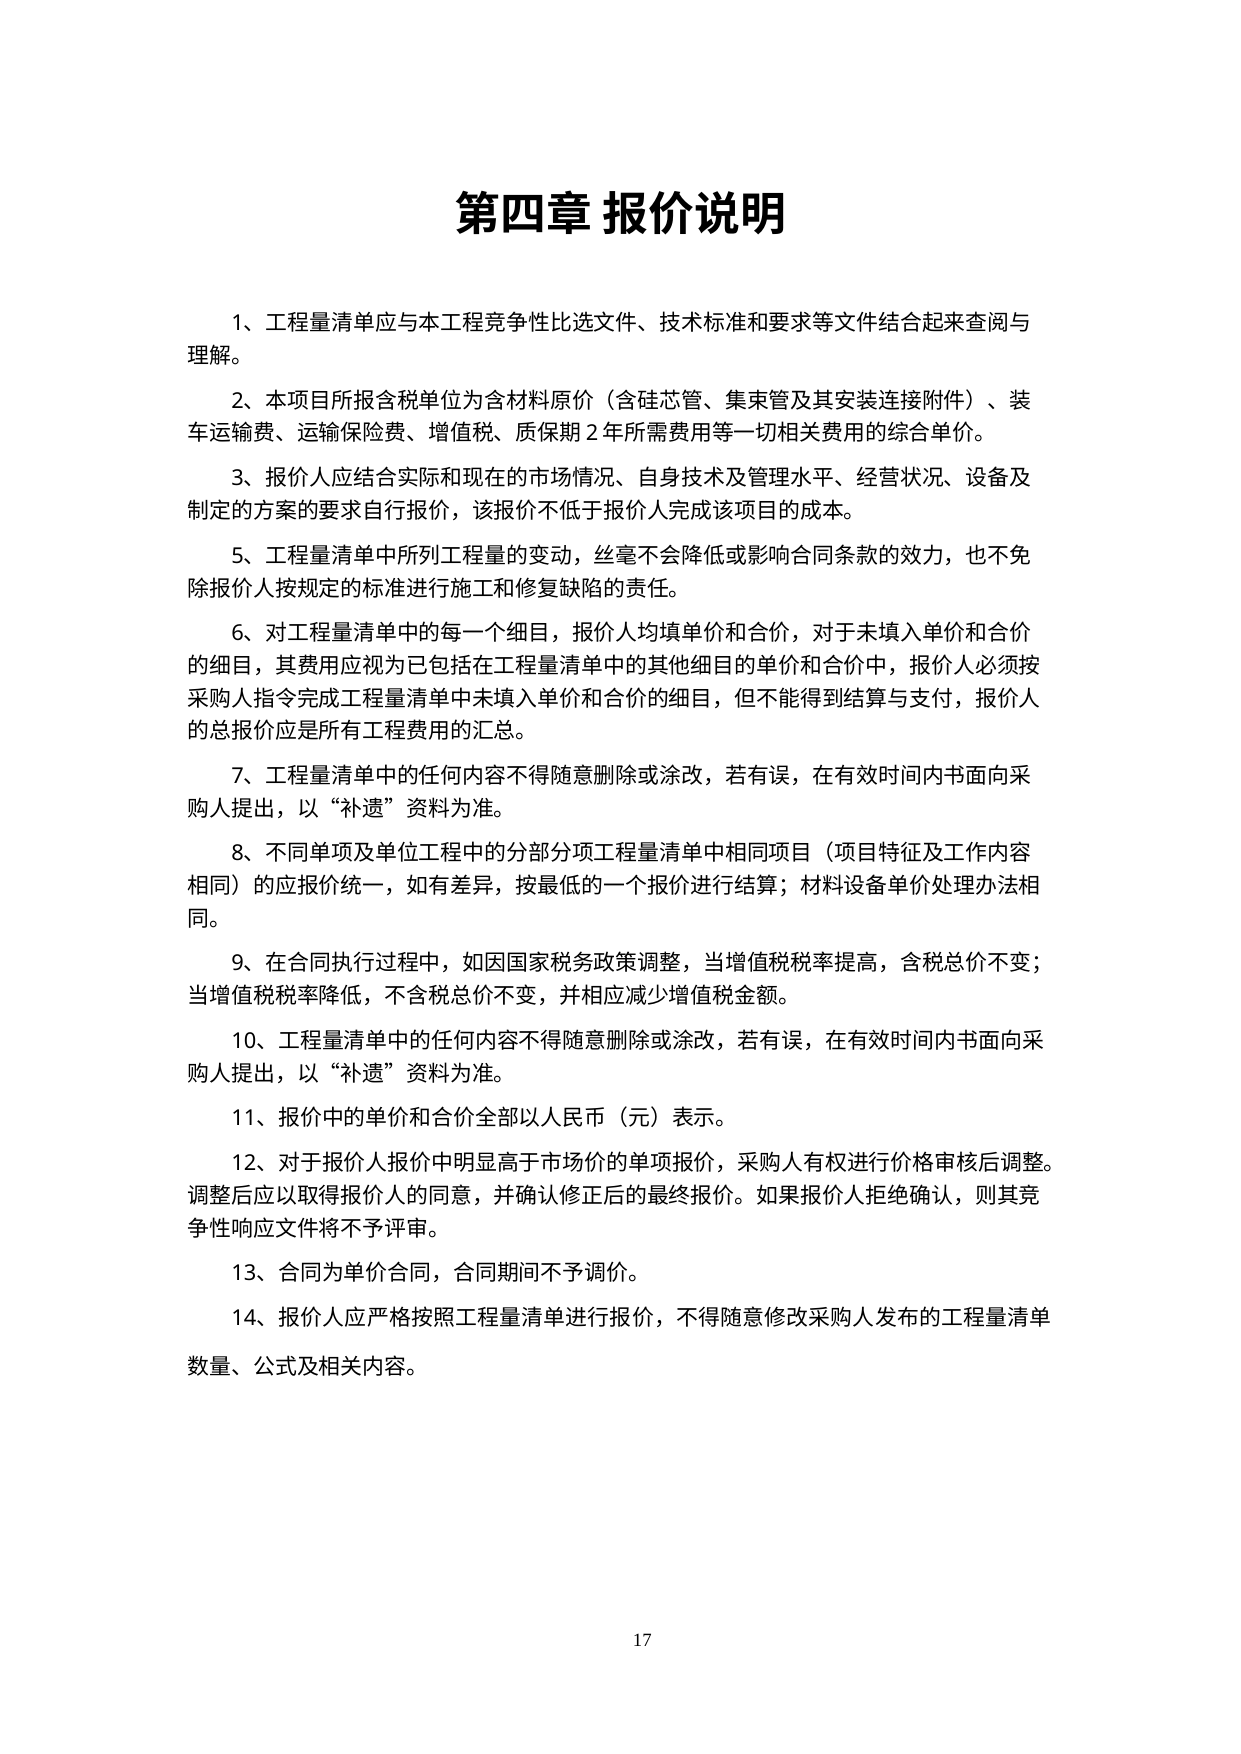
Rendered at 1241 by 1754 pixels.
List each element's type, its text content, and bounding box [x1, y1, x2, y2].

text 10、工程量清单中的任何内容不得随意删除或涂改，若有误，在有效时间内书面向采购人提出，以“补遗”资料为准。 [187, 1023, 1053, 1088]
text 1、工程量清单应与本工程竞争性比选文件、技术标准和要求等文件结合起来查阅与理解。 [187, 305, 1053, 370]
text 3、报价人应结合实际和现在的市场情况、自身技术及管理水平、经营状况、设备及制定的方案的要求自行报价，该报价不低于报价人完成该项目的成本。 [187, 460, 1053, 525]
text 2、本项目所报含税单位为含材料原价（含硅芯管、集束管及其安装连接附件）、装车运输费、运输保险费、增值税、质保期2年所需费用等一切相关费用的综合单价。 [187, 383, 1053, 448]
text 14、报价人应严格按照工程量清单进行报价，不得随意修改采购人发布的工程量清单数量、公式及相关内容。 [187, 1300, 1053, 1381]
subtitle 报价说明 [187, 162, 1053, 259]
text 11、报价中的单价和合价全部以人民币（元）表示。 [187, 1100, 1053, 1133]
text 12、对于报价人报价中明显高于市场价的单项报价，采购人有权进行价格审核后调整。调整后应以取得报价人的同意，并确认修正后的最终报价。如果报价人拒绝确认，则其竞争性响应文件将不予评审。 [187, 1145, 1053, 1243]
text 9、在合同执行过程中，如因国家税务政策调整，当增值税税率提高，含税总价不变；当增值税税率降低，不含税总价不变，并相应减少增值税金额。 [187, 945, 1053, 1010]
text 7、工程量清单中的任何内容不得随意删除或涂改，若有误，在有效时间内书面向采购人提出，以“补遗”资料为准。 [187, 758, 1053, 823]
text 13、合同为单价合同，合同期间不予调价。 [187, 1255, 1053, 1288]
text 8、不同单项及单位工程中的分部分项工程量清单中相同项目（项目特征及工作内容相同）的应报价统一，如有差异，按最低的一个报价进行结算；材料设备单价处理办法相同。 [187, 835, 1053, 933]
text 5、工程量清单中所列工程量的变动，丝毫不会降低或影响合同条款的效力，也不免除报价人按规定的标准进行施工和修复缺陷的责任。 [187, 538, 1053, 603]
text 6、对工程量清单中的每一个细目，报价人均填单价和合价，对于未填入单价和合价的细目，其费用应视为已包括在工程量清单中的其他细目的单价和合价中，报价人必须按采购人指令完成工程量清单中未填入单价和合价的细目，但不能得到结算与支付，报价人的总报价应是所有工程费用的汇总。 [187, 615, 1053, 745]
